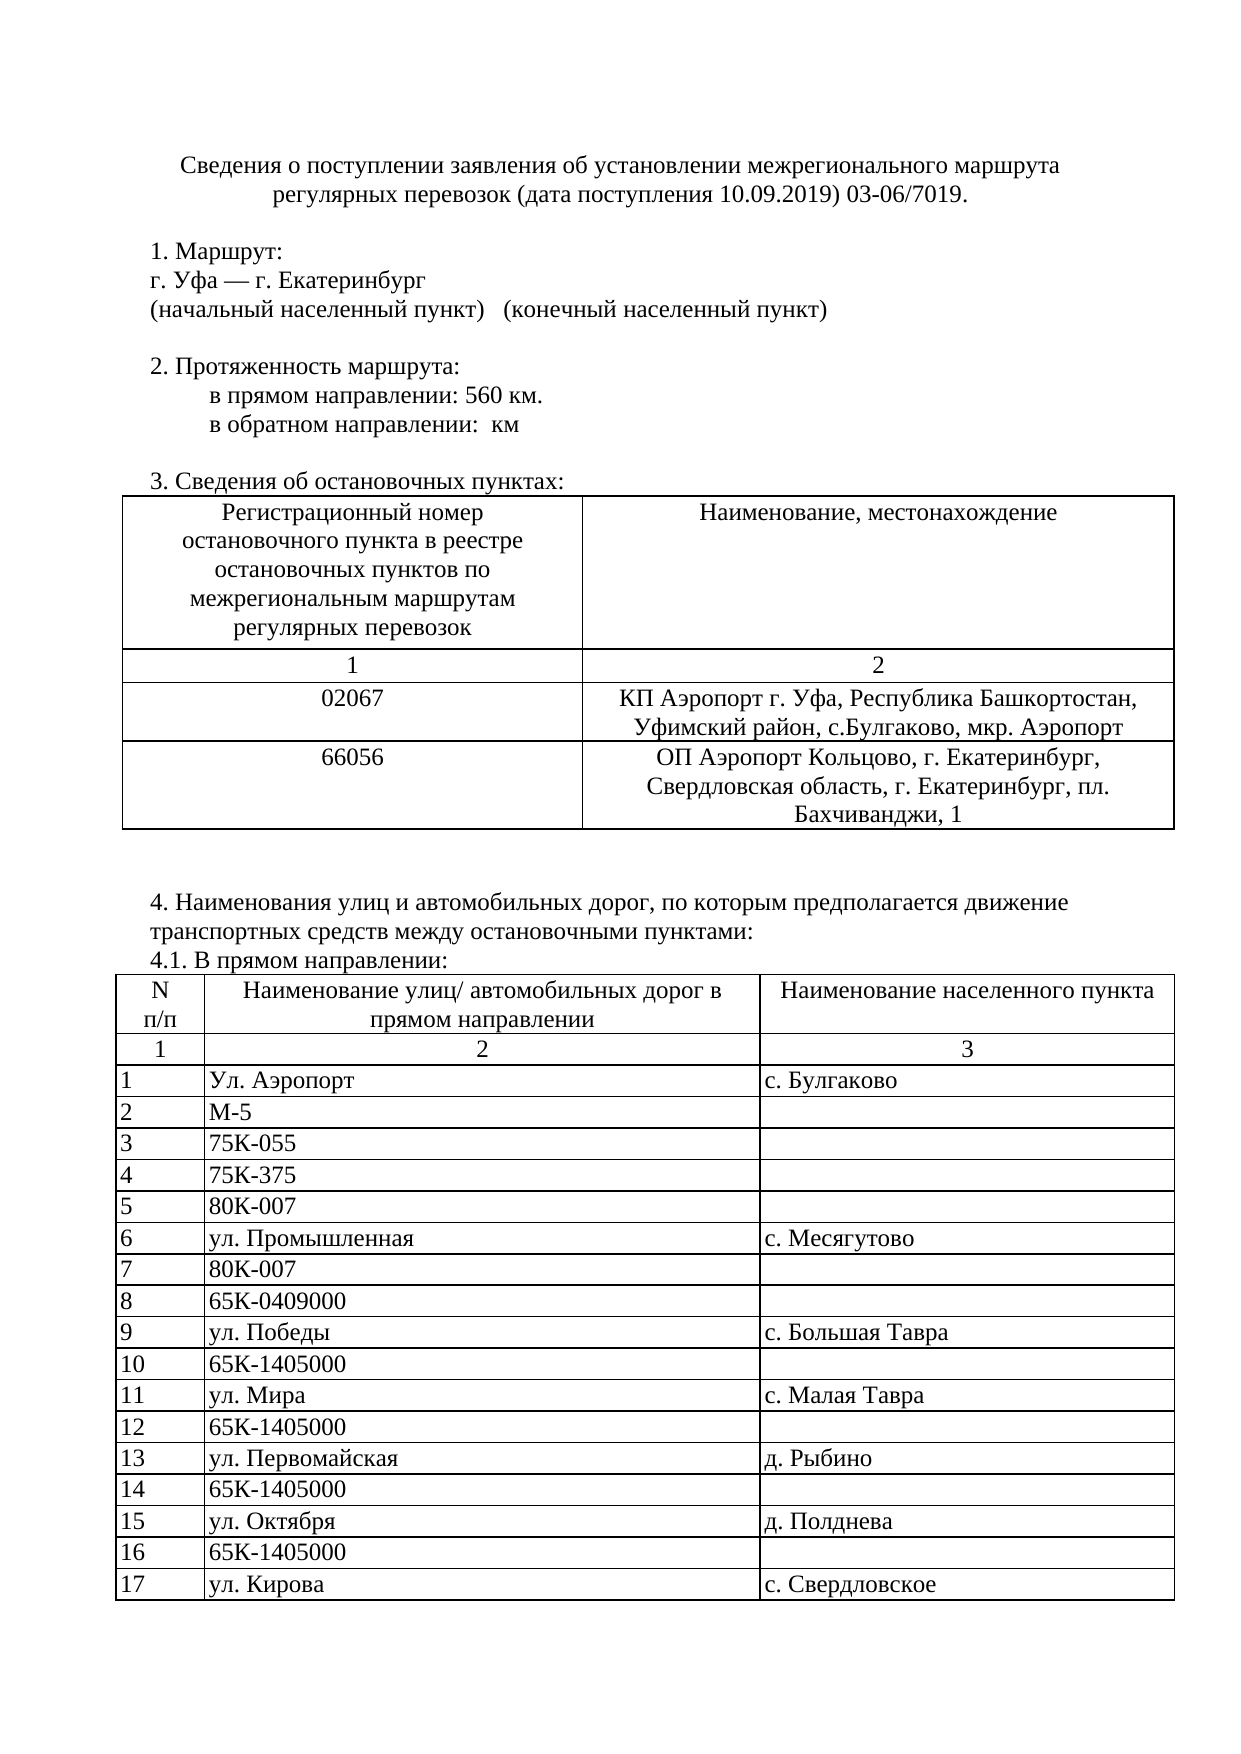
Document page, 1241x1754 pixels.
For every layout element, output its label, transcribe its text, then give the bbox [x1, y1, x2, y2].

table_cell 65К-1405000 [205, 1412, 759, 1442]
table_cell [761, 1349, 1174, 1379]
table_cell 65К-1405000 [205, 1475, 759, 1504]
table_cell 1 [123, 650, 582, 681]
table_cell КП Аэропорт г. Уфа, Республика Башкортостан, Уфимский район, с.Булгаково, мкр. Аэропорт [583, 683, 1173, 740]
text 1. Маршрут: [150, 236, 1090, 265]
text 4. Наименования улиц и автомобильных дорог, по которым предполагается движение транспортных средств между остановочными пунктами: [150, 887, 1090, 945]
table_cell 10 [117, 1349, 204, 1379]
table_cell 75К-375 [205, 1160, 759, 1190]
table_cell 15 [117, 1506, 204, 1536]
table_cell [761, 1192, 1174, 1221]
table_cell 66056 [123, 742, 582, 828]
table_cell ул. Промышленная [205, 1223, 759, 1253]
table_cell 9 [117, 1317, 204, 1347]
table_cell д. Полднева [761, 1506, 1174, 1536]
table_cell 02067 [123, 683, 582, 740]
table_cell 1 [117, 1066, 204, 1096]
table_cell с. Булгаково [761, 1066, 1174, 1096]
table_cell 3 [117, 1129, 204, 1158]
table_cell 5 [117, 1192, 204, 1221]
text Сведения о поступлении заявления об установлении межрегионального маршрута регулярных перевозок (дата поступления 10.09.2019) 03-06/7019. [150, 150, 1090, 207]
table_cell 13 [117, 1443, 204, 1473]
table_cell 6 [117, 1223, 204, 1253]
table_cell 14 [117, 1475, 204, 1504]
table_cell 12 [117, 1412, 204, 1442]
table_header Регистрационный номер остановочного пункта в реестре остановочных пунктов по межрегиональным маршрутам регулярных перевозок [123, 497, 582, 648]
table_cell ул. Кирова [205, 1569, 759, 1599]
table_cell 2 [117, 1097, 204, 1127]
table_cell Ул. Аэропорт [205, 1066, 759, 1096]
table_cell 65К-1405000 [205, 1349, 759, 1379]
table_cell ул. Победы [205, 1317, 759, 1347]
table_cell [761, 1475, 1174, 1504]
table_cell [761, 1255, 1174, 1284]
table_cell 16 [117, 1538, 204, 1567]
table_cell 75К-055 [205, 1129, 759, 1158]
table_cell ул. Октября [205, 1506, 759, 1536]
table_header Наименование улиц/ автомобильных дорог в прямом направлении [205, 975, 759, 1033]
table_cell 80К-007 [205, 1255, 759, 1284]
table_cell 2 [583, 650, 1173, 681]
table_header Наименование населенного пункта [761, 975, 1174, 1033]
table_cell с. Свердловское [761, 1569, 1174, 1599]
table_cell [761, 1286, 1174, 1316]
table_cell с. Большая Тавра [761, 1317, 1174, 1347]
table_cell 7 [117, 1255, 204, 1284]
table_cell 8 [117, 1286, 204, 1316]
table_cell ул. Первомайская [205, 1443, 759, 1473]
table_cell [761, 1097, 1174, 1127]
table_cell с. Малая Тавра [761, 1380, 1174, 1410]
table_cell [761, 1412, 1174, 1442]
table_cell 65К-0409000 [205, 1286, 759, 1316]
table_cell ул. Мира [205, 1380, 759, 1410]
table_cell 3 [761, 1034, 1174, 1064]
table_cell ОП Аэропорт Кольцово, г. Екатеринбург, Свердловская область, г. Екатеринбург, пл. Бахчиванджи, 1 [583, 742, 1173, 828]
table_cell М-5 [205, 1097, 759, 1127]
text 2. Протяженность маршрута: [150, 351, 1090, 380]
text 4.1. В прямом направлении: [150, 945, 1090, 973]
table_cell 80К-007 [205, 1192, 759, 1221]
table_cell [761, 1129, 1174, 1158]
table_cell 65К-1405000 [205, 1538, 759, 1567]
text в прямом направлении: 560 км. [150, 380, 1090, 409]
table_cell 2 [205, 1034, 759, 1064]
table_cell [761, 1538, 1174, 1567]
text г. Уфа — г. Екатеринбург [150, 265, 1090, 294]
table_cell 4 [117, 1160, 204, 1190]
table_cell 11 [117, 1380, 204, 1410]
text (начальный населенный пункт) (конечный населенный пункт) [150, 294, 1090, 322]
table_cell с. Месягутово [761, 1223, 1174, 1253]
text 3. Сведения об остановочных пунктах: [150, 466, 1090, 495]
table_header Наименование, местонахождение [583, 497, 1173, 648]
table_cell [761, 1160, 1174, 1190]
table_cell 1 [117, 1034, 204, 1064]
table_header N п/п [117, 975, 204, 1033]
table_cell 17 [117, 1569, 204, 1599]
text в обратном направлении: км [150, 409, 1090, 437]
table_cell д. Рыбино [761, 1443, 1174, 1473]
